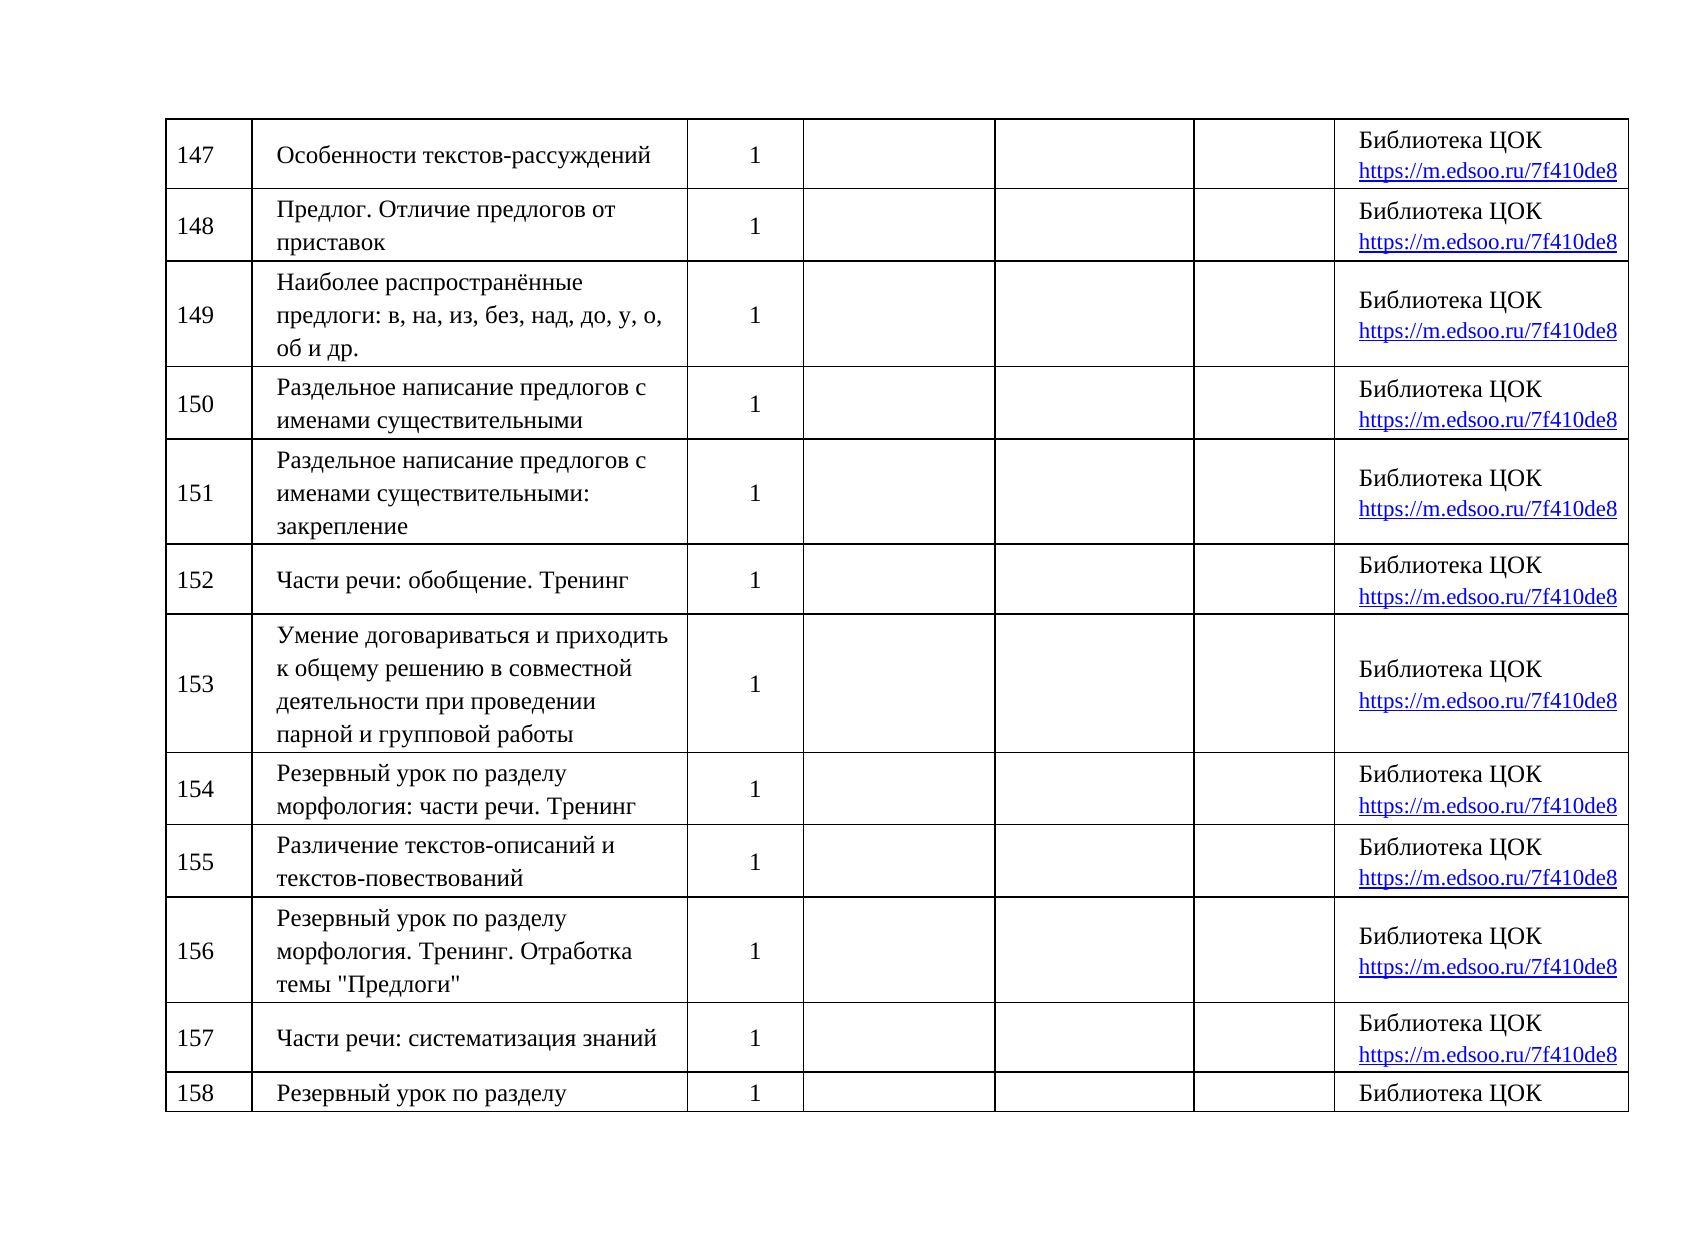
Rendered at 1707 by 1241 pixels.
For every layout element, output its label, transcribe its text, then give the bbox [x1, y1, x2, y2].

table_cell [1195, 367, 1334, 438]
table_cell Наиболее распространённые предлоги: в, на, из, без, над, до, у, о, об и др. [253, 262, 687, 366]
table_cell [804, 189, 994, 260]
table_cell [1195, 189, 1334, 260]
table_cell [804, 262, 994, 366]
table_cell [996, 615, 1193, 751]
table_cell Библиотека ЦОК https://m.edsoo.ru/7f410de8 [1335, 262, 1628, 366]
table_cell 1 [688, 898, 803, 1002]
table_cell [996, 545, 1193, 613]
table_cell 1 [688, 753, 803, 824]
table_cell [804, 1003, 994, 1071]
table_cell [1195, 898, 1334, 1002]
table_cell Различение текстов-описаний и текстов-повествований [253, 825, 687, 896]
table_cell Резервный урок по разделу морфология: части речи. Тренинг [253, 753, 687, 824]
table_cell Библиотека ЦОК https://m.edsoo.ru/7f410de8 [1335, 898, 1628, 1002]
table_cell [253, 1073, 687, 1111]
table_cell [1195, 120, 1334, 188]
table_cell [1195, 825, 1334, 896]
table_cell [996, 262, 1193, 366]
table_cell Умение договариваться и приходить к общему решению в совместной деятельности при проведении парной и групповой работы [253, 615, 687, 751]
table_cell [996, 1073, 1193, 1111]
table_cell [1195, 615, 1334, 751]
table_cell 1 [688, 189, 803, 260]
table_cell 154 [167, 753, 251, 824]
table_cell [1335, 1073, 1628, 1111]
table_cell [804, 753, 994, 824]
table_cell 1 [688, 545, 803, 613]
table_cell [804, 367, 994, 438]
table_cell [1335, 1003, 1628, 1071]
table_cell 1 [688, 1073, 803, 1111]
table_cell Особенности текстов-рассуждений [253, 120, 687, 188]
table_cell 147 [167, 120, 251, 188]
table_cell Резервный урок по разделу морфология. Тренинг. Отработка темы "Предлоги" [253, 898, 687, 1002]
table_cell [804, 615, 994, 751]
table_cell [996, 440, 1193, 543]
table_cell [1195, 1073, 1334, 1111]
table_cell 158 [167, 1073, 251, 1111]
table_cell [804, 120, 994, 188]
table_cell 1 [688, 615, 803, 751]
table_cell 148 [167, 189, 251, 260]
table_cell 1 [688, 1003, 803, 1071]
table_cell 1 [688, 367, 803, 438]
table_cell 155 [167, 825, 251, 896]
table_cell Части речи: обобщение. Тренинг [253, 545, 687, 613]
table_cell Части речи: систематизация знаний [253, 1003, 687, 1071]
table_cell [804, 1073, 994, 1111]
table_cell [996, 120, 1193, 188]
table_cell [804, 898, 994, 1002]
table_cell [996, 189, 1193, 260]
table_cell 1 [688, 825, 803, 896]
table_cell Раздельное написание предлогов с именами существительными [253, 367, 687, 438]
table_cell [1195, 1003, 1334, 1071]
table_cell [804, 440, 994, 543]
table_cell Библиотека ЦОК https://m.edsoo.ru/7f410de8 [1335, 440, 1628, 543]
table_cell 151 [167, 440, 251, 543]
table_cell [996, 367, 1193, 438]
table_cell Библиотека ЦОК https://m.edsoo.ru/7f410de8 [1335, 545, 1628, 613]
table_cell 150 [167, 367, 251, 438]
table_cell [1195, 440, 1334, 543]
table_cell Предлог. Отличие предлогов от приставок [253, 189, 687, 260]
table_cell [1335, 189, 1628, 260]
table_cell 149 [167, 262, 251, 366]
table_cell [996, 1003, 1193, 1071]
table_cell [1195, 753, 1334, 824]
table_cell [804, 825, 994, 896]
table_cell Библиотека ЦОК https://m.edsoo.ru/7f410de8 [1335, 825, 1628, 896]
table_cell 156 [167, 898, 251, 1002]
table_cell [1195, 262, 1334, 366]
table_cell Библиотека ЦОК https://m.edsoo.ru/7f410de8 [1335, 753, 1628, 824]
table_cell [1335, 120, 1628, 188]
table_cell 153 [167, 615, 251, 751]
table_cell 157 [167, 1003, 251, 1071]
table_cell 1 [688, 262, 803, 366]
table_cell 1 [688, 440, 803, 543]
table_cell 152 [167, 545, 251, 613]
table_cell Библиотека ЦОК https://m.edsoo.ru/7f410de8 [1335, 367, 1628, 438]
table_cell [804, 545, 994, 613]
table_cell Раздельное написание предлогов с именами существительными: закрепление [253, 440, 687, 543]
table_cell Библиотека ЦОК https://m.edsoo.ru/7f410de8 [1335, 615, 1628, 751]
table_cell [1195, 545, 1334, 613]
table_cell 1 [688, 120, 803, 188]
table_cell [996, 753, 1193, 824]
table_cell [996, 898, 1193, 1002]
table_cell [996, 825, 1193, 896]
